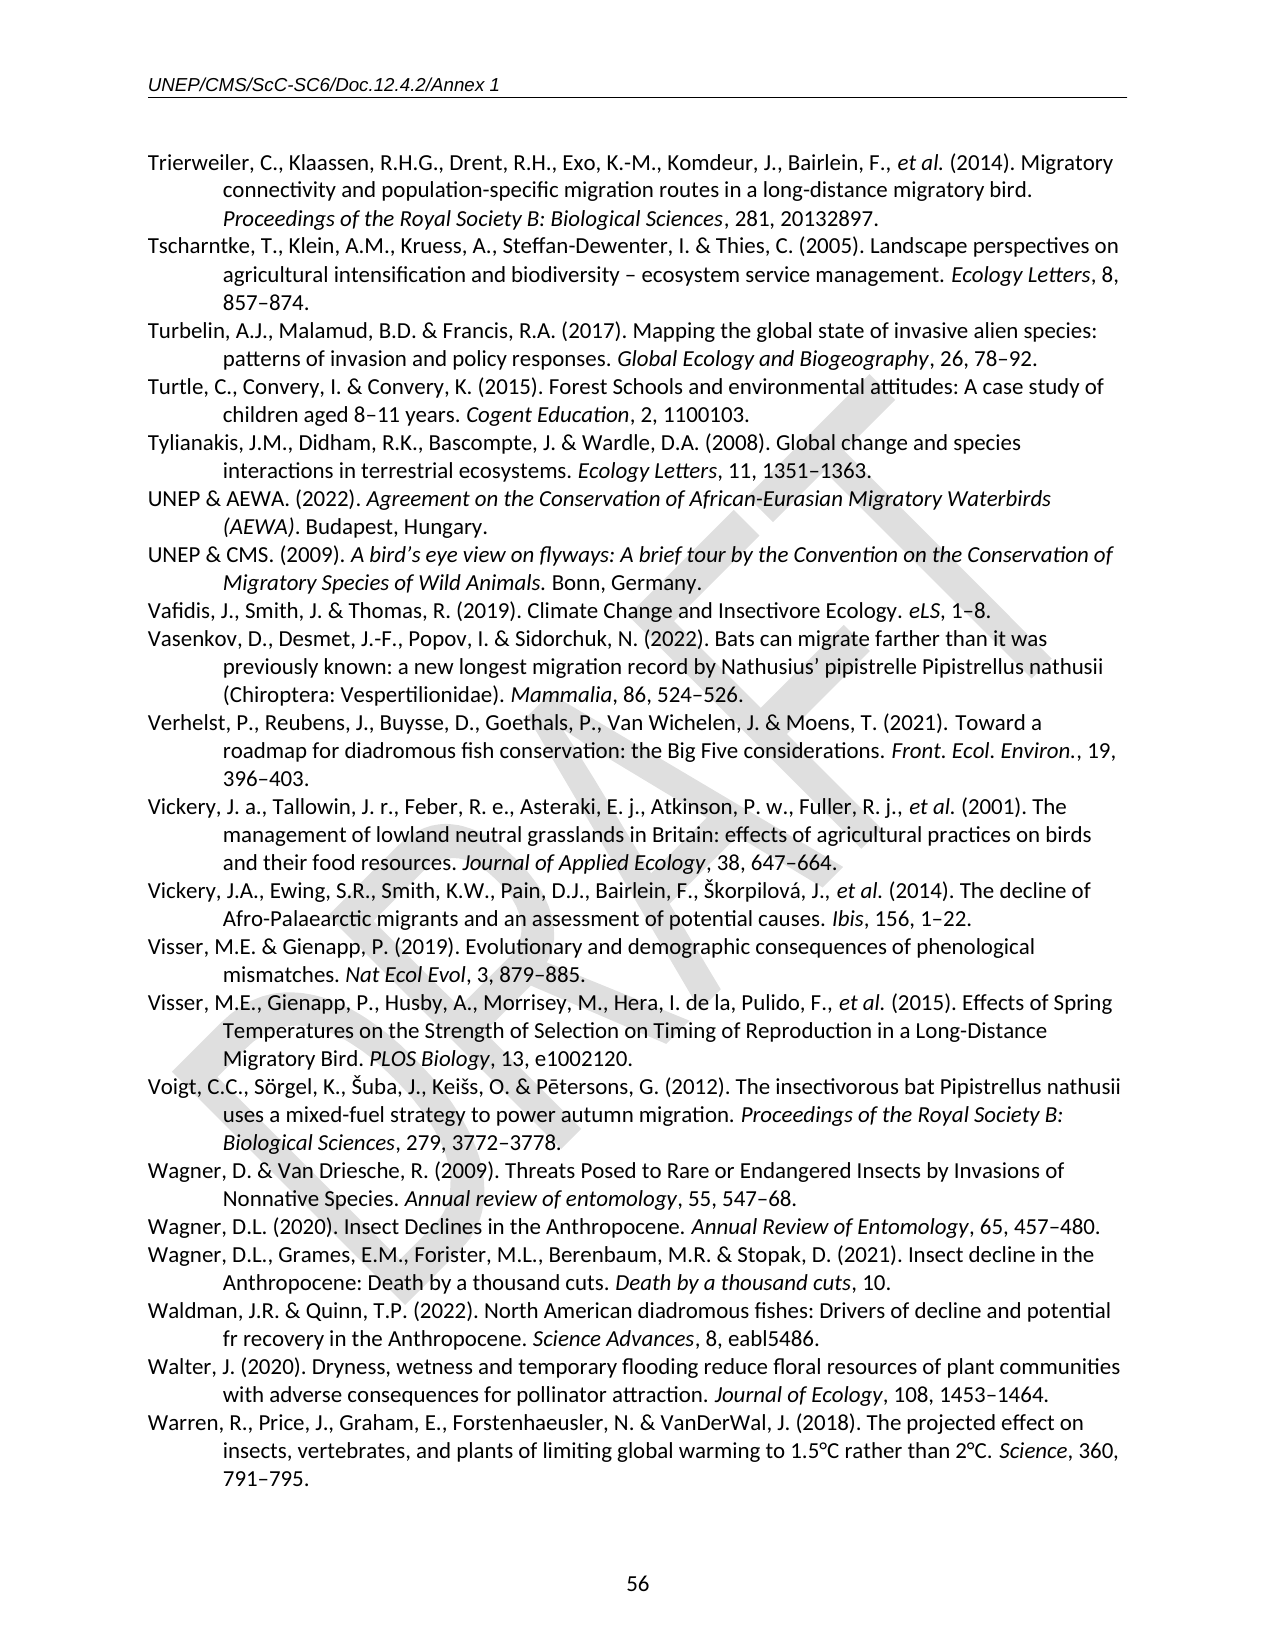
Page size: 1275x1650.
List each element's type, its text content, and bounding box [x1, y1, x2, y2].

text Wagner, D.L. (2020). Insect Declines in the Anthropocene. Annual Review of Entomology, 65, 457–480. [148, 1212, 1127, 1240]
text Warren, R., Price, J., Graham, E., Forstenhaeusler, N. & VanDerWal, J. (2018). The projected effect on insects, vertebrates, and plants of limiting global warming to 1.5°C rather than 2°C. Science, 360, 791–795. [148, 1408, 1127, 1493]
text Voigt, C.C., Sörgel, K., Šuba, J., Keišs, O. & Pētersons, G. (2012). The insectivorous bat Pipistrellus nathusii uses a mixed-fuel strategy to power autumn migration. Proceedings of the Royal Society B: Biological Sciences, 279, 3772–3778. [148, 1072, 1127, 1156]
text Vickery, J.A., Ewing, S.R., Smith, K.W., Pain, D.J., Bairlein, F., Škorpilová, J., et al. (2014). The decline of Afro-Palaearctic migrants and an assessment of potential causes. Ibis, 156, 1–22. [148, 876, 1127, 932]
text Waldman, J.R. & Quinn, T.P. (2022). North American diadromous fishes: Drivers of decline and potential fr recovery in the Anthropocene. Science Advances, 8, eabl5486. [148, 1296, 1127, 1352]
text Vafidis, J., Smith, J. & Thomas, R. (2019). Climate Change and Insectivore Ecology. eLS, 1–8. [148, 596, 1127, 624]
text Vickery, J. a., Tallowin, J. r., Feber, R. e., Asteraki, E. j., Atkinson, P. w., Fuller, R. j., et al. (2001). The management of lowland neutral grasslands in Britain: effects of agricultural practices on birds and their food resources. Journal of Applied Ecology, 38, 647–664. [148, 792, 1127, 876]
text Verhelst, P., Reubens, J., Buysse, D., Goethals, P., Van Wichelen, J. & Moens, T. (2021). Toward a roadmap for diadromous fish conservation: the Big Five considerations. Front. Ecol. Environ., 19, 396–403. [148, 708, 1127, 792]
text Tscharntke, T., Klein, A.M., Kruess, A., Steffan-Dewenter, I. & Thies, C. (2005). Landscape perspectives on agricultural intensification and biodiversity – ecosystem service management. Ecology Letters, 8, 857–874. [148, 232, 1127, 316]
text Turbelin, A.J., Malamud, B.D. & Francis, R.A. (2017). Mapping the global state of invasive alien species: patterns of invasion and policy responses. Global Ecology and Biogeography, 26, 78–92. [148, 316, 1127, 372]
text Trierweiler, C., Klaassen, R.H.G., Drent, R.H., Exo, K.-M., Komdeur, J., Bairlein, F., et al. (2014). Migratory connectivity and population-specific migration routes in a long-distance migratory bird. Proceedings of the Royal Society B: Biological Sciences, 281, 20132897. [148, 148, 1127, 232]
text Visser, M.E., Gienapp, P., Husby, A., Morrisey, M., Hera, I. de la, Pulido, F., et al. (2015). Effects of Spring Temperatures on the Strength of Selection on Timing of Reproduction in a Long-Distance Migratory Bird. PLOS Biology, 13, e1002120. [148, 988, 1127, 1072]
text Turtle, C., Convery, I. & Convery, K. (2015). Forest Schools and environmental attitudes: A case study of children aged 8–11 years. Cogent Education, 2, 1100103. [148, 372, 1127, 428]
text Visser, M.E. & Gienapp, P. (2019). Evolutionary and demographic consequences of phenological mismatches. Nat Ecol Evol, 3, 879–885. [148, 932, 1127, 988]
text Walter, J. (2020). Dryness, wetness and temporary flooding reduce floral resources of plant communities with adverse consequences for pollinator attraction. Journal of Ecology, 108, 1453–1464. [148, 1352, 1127, 1408]
text Tylianakis, J.M., Didham, R.K., Bascompte, J. & Wardle, D.A. (2008). Global change and species interactions in terrestrial ecosystems. Ecology Letters, 11, 1351–1363. [148, 428, 1127, 484]
text Wagner, D.L., Grames, E.M., Forister, M.L., Berenbaum, M.R. & Stopak, D. (2021). Insect decline in the Anthropocene: Death by a thousand cuts. Death by a thousand cuts, 10. [148, 1240, 1127, 1296]
text Vasenkov, D., Desmet, J.-F., Popov, I. & Sidorchuk, N. (2022). Bats can migrate farther than it was previously known: a new longest migration record by Nathusius’ pipistrelle Pipistrellus nathusii (Chiroptera: Vespertilionidae). Mammalia, 86, 524–526. [148, 624, 1127, 708]
text Wagner, D. & Van Driesche, R. (2009). Threats Posed to Rare or Endangered Insects by Invasions of Nonnative Species. Annual review of entomology, 55, 547–68. [148, 1156, 1127, 1212]
text UNEP & AEWA. (2022). Agreement on the Conservation of African-Eurasian Migratory Waterbirds (AEWA). Budapest, Hungary. [148, 484, 1127, 540]
text UNEP & CMS. (2009). A bird’s eye view on flyways: A brief tour by the Convention on the Conservation of Migratory Species of Wild Animals. Bonn, Germany. [148, 540, 1127, 596]
